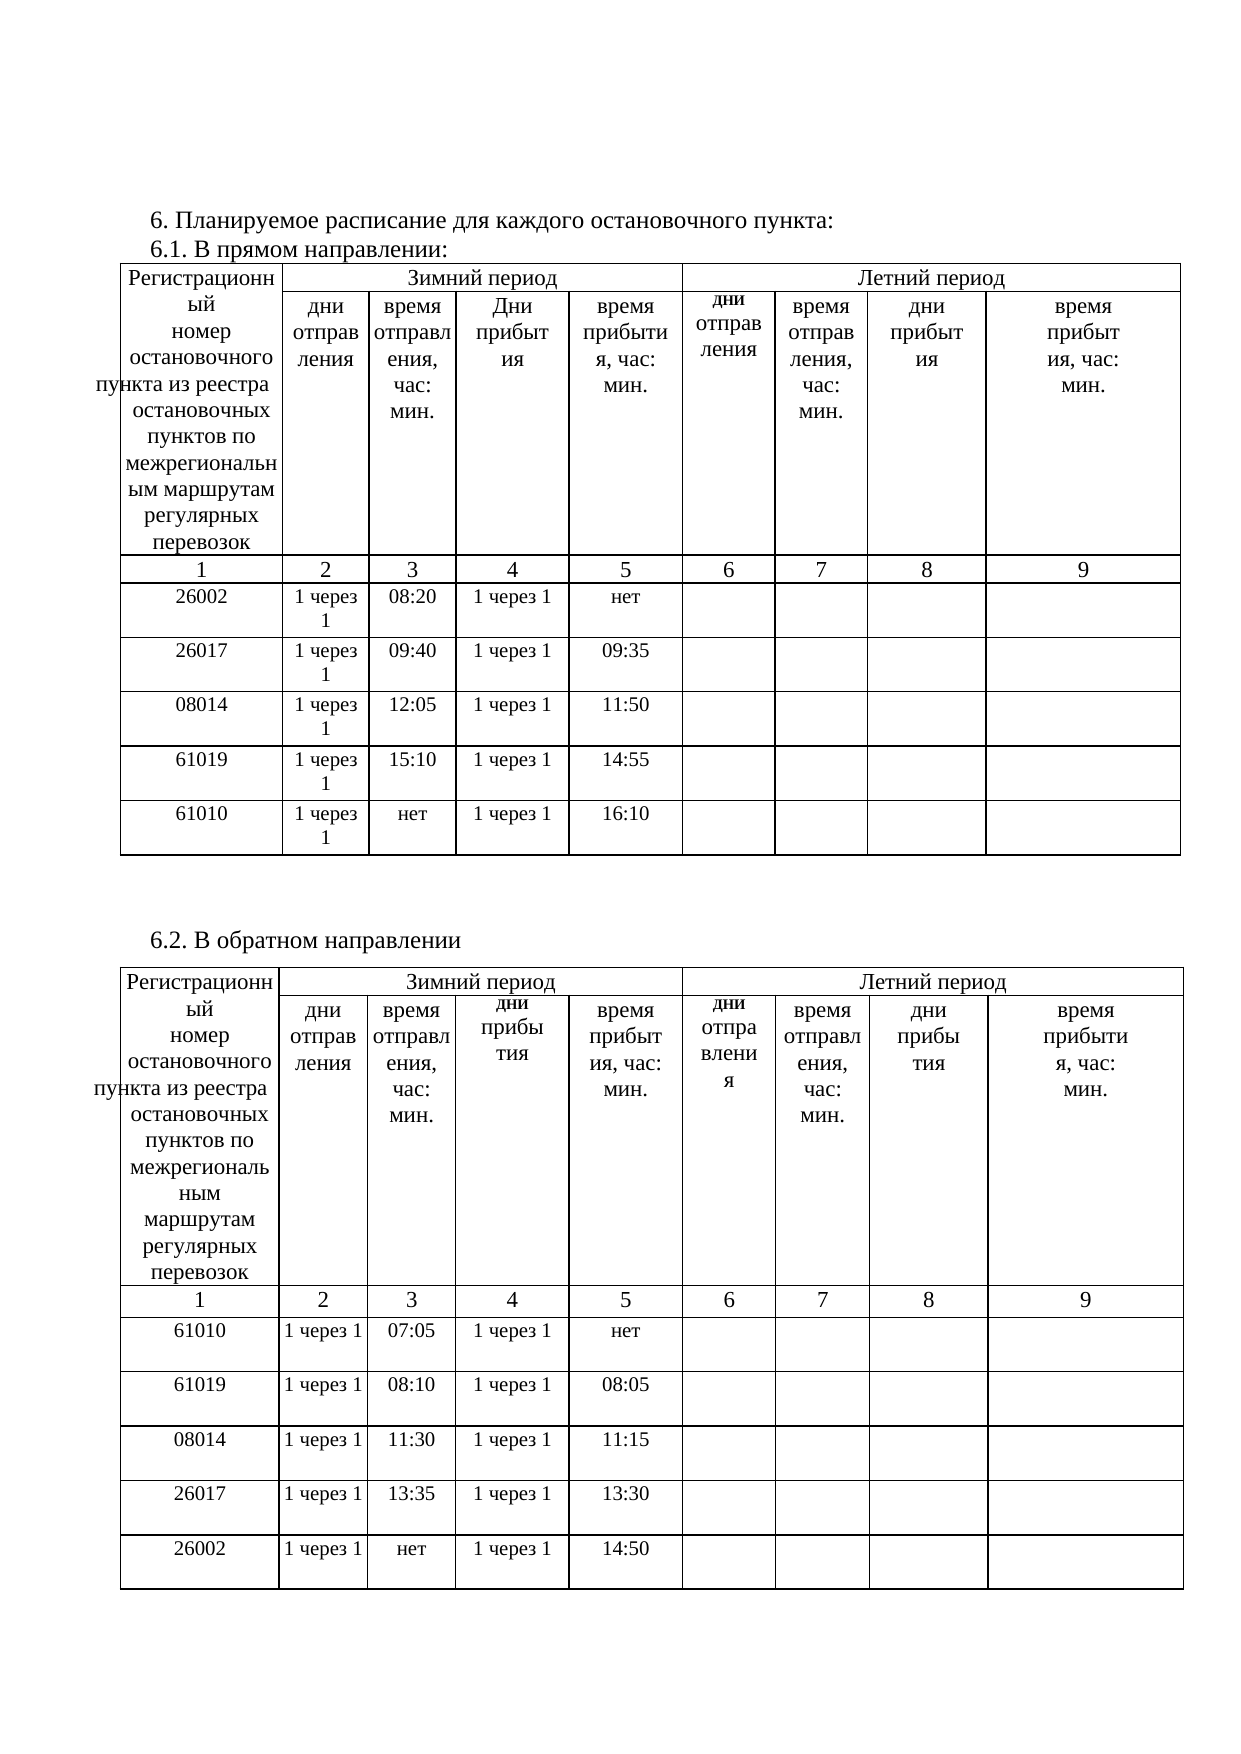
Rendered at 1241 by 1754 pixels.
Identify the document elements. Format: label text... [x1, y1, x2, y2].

table_cell 7 [776, 556, 867, 582]
table_cell 3 [370, 556, 455, 582]
table_cell 09:40 [370, 638, 455, 691]
table_header Летний период [683, 264, 1180, 291]
table_cell дни отправ ления [280, 996, 367, 1284]
table_cell 26002 [121, 584, 282, 636]
table_cell [989, 1536, 1183, 1588]
table_cell время прибыт ия, час: мин. [570, 996, 682, 1284]
table_cell [683, 1536, 775, 1588]
text 6. Планируемое расписание для каждого остановочного пункта: [150, 205, 1090, 234]
table_cell дни отправ ления [283, 292, 368, 554]
table_cell время прибыти я, час: мин. [989, 996, 1183, 1284]
table_cell 1 через 1 [283, 692, 368, 745]
table_header Летний период [683, 968, 1183, 994]
table_cell 5 [570, 1286, 682, 1316]
table_cell нет [368, 1536, 455, 1588]
table_cell 1 через 1 [283, 747, 368, 799]
table_cell [989, 1481, 1183, 1534]
table_cell [683, 638, 774, 691]
table_cell [683, 692, 774, 745]
text 6.1. В прямом направлении: [150, 234, 1090, 263]
table_cell время отправл ения, час: мин. [776, 996, 869, 1284]
table_cell 1 через 1 [457, 801, 568, 854]
table_cell [776, 1536, 869, 1588]
table_cell 1 через 1 [456, 1372, 568, 1425]
table_cell 16:10 [570, 801, 682, 854]
table_cell 4 [457, 556, 568, 582]
table_cell 8 [870, 1286, 987, 1316]
table_cell 1 через 1 [456, 1427, 568, 1479]
table_cell 6 [683, 556, 774, 582]
table_cell [776, 1481, 869, 1534]
table_header Зимний период [283, 264, 682, 291]
table_cell ДНИ отправ ления [683, 292, 774, 554]
table_cell Дни прибыт ия [457, 292, 568, 554]
table_cell 9 [987, 556, 1180, 582]
table_cell [776, 584, 867, 636]
table_cell 1 через 1 [283, 801, 368, 854]
table_cell [776, 801, 867, 854]
table_cell 09:35 [570, 638, 682, 691]
table_cell 14:55 [570, 747, 682, 799]
table_cell ДНИ прибы тия [456, 996, 568, 1284]
table_cell 61010 [121, 1318, 278, 1371]
table_cell 08014 [121, 1427, 278, 1479]
table_cell нет [570, 584, 682, 636]
table_cell [776, 1318, 869, 1371]
table_cell 3 [368, 1286, 455, 1316]
table_cell 11:15 [570, 1427, 682, 1479]
table_cell [987, 584, 1180, 636]
table_cell время отправл ения, час: мин. [368, 996, 455, 1284]
table_cell [683, 747, 774, 799]
table_cell 1 через 1 [456, 1481, 568, 1534]
table_cell 26002 [121, 1536, 278, 1588]
table_cell 61010 [121, 801, 282, 854]
table_cell 1 через 1 [283, 638, 368, 691]
table_cell 61019 [121, 747, 282, 799]
table_cell [683, 584, 774, 636]
table_cell [683, 1318, 775, 1371]
table_cell 1 через 1 [456, 1536, 568, 1588]
table_cell дни прибыт ия [868, 292, 985, 554]
table_cell 4 [456, 1286, 568, 1316]
table_cell 1 через 1 [280, 1427, 367, 1479]
text 6.2. В обратном направлении [150, 925, 1090, 954]
table_cell 1 через 1 [457, 584, 568, 636]
table_cell [987, 747, 1180, 799]
table_cell [683, 1427, 775, 1479]
table_cell 12:05 [370, 692, 455, 745]
table_cell 1 через 1 [280, 1536, 367, 1588]
table_cell [987, 801, 1180, 854]
table_cell [868, 692, 985, 745]
table_header Регистрационный номер остановочного пункта из реестра остановочных пунктов по межрегиональным маршрутам регулярных перевозок [121, 264, 282, 554]
table_cell [776, 747, 867, 799]
table_cell 7 [776, 1286, 869, 1316]
table_cell 08:05 [570, 1372, 682, 1425]
table_cell время отправ ления, час: мин. [776, 292, 867, 554]
table_cell 26017 [121, 1481, 278, 1534]
table_cell [683, 801, 774, 854]
table_cell [776, 1427, 869, 1479]
table_cell 9 [989, 1286, 1183, 1316]
table_header Зимний период [280, 968, 682, 994]
table_cell [868, 638, 985, 691]
table_cell [868, 584, 985, 636]
table_cell [868, 801, 985, 854]
table_cell 1 через 1 [457, 638, 568, 691]
table_cell [776, 692, 867, 745]
table_cell 5 [570, 556, 682, 582]
table_cell [987, 692, 1180, 745]
table_cell 1 через 1 [280, 1481, 367, 1534]
table_cell 61019 [121, 1372, 278, 1425]
table_cell время прибыти я, час: мин. [570, 292, 682, 554]
table_cell 1 через 1 [280, 1318, 367, 1371]
table_cell [989, 1372, 1183, 1425]
table_cell 13:30 [570, 1481, 682, 1534]
table_cell 6 [683, 1286, 775, 1316]
table_cell 1 [121, 556, 282, 582]
table_cell [989, 1427, 1183, 1479]
table_cell [870, 1318, 987, 1371]
table_cell [989, 1318, 1183, 1371]
table_cell [870, 1427, 987, 1479]
table_cell время прибыт ия, час: мин. [987, 292, 1180, 554]
table_cell [870, 1536, 987, 1588]
table_cell [870, 1481, 987, 1534]
table_cell 1 [121, 1286, 278, 1316]
table_cell [683, 1481, 775, 1534]
table_cell 1 через 1 [457, 747, 568, 799]
table_cell 1 через 1 [280, 1372, 367, 1425]
table_cell 11:50 [570, 692, 682, 745]
table_cell 1 через 1 [457, 692, 568, 745]
table_cell [683, 1372, 775, 1425]
table_cell нет [570, 1318, 682, 1371]
table_cell 14:50 [570, 1536, 682, 1588]
table_cell 1 через 1 [283, 584, 368, 636]
table_cell 07:05 [368, 1318, 455, 1371]
table_cell нет [370, 801, 455, 854]
table_cell 08014 [121, 692, 282, 745]
table_cell 13:35 [368, 1481, 455, 1534]
table_cell [987, 638, 1180, 691]
table_cell [870, 1372, 987, 1425]
table_cell 26017 [121, 638, 282, 691]
table_cell 8 [868, 556, 985, 582]
table_cell дни прибы тия [870, 996, 987, 1284]
table_cell время отправл ения, час: мин. [370, 292, 455, 554]
table_cell 2 [280, 1286, 367, 1316]
table_cell 2 [283, 556, 368, 582]
table_cell 15:10 [370, 747, 455, 799]
table_cell 11:30 [368, 1427, 455, 1479]
table_cell 1 через 1 [456, 1318, 568, 1371]
table_cell [776, 638, 867, 691]
table_cell ДНИ отпра влени я [683, 996, 775, 1284]
table_cell 08:20 [370, 584, 455, 636]
table_cell 08:10 [368, 1372, 455, 1425]
table_cell [776, 1372, 869, 1425]
table_cell [868, 747, 985, 799]
table_header Регистрационный номер остановочного пункта из реестра остановочных пунктов по межрегиональным маршрутам регулярных перевозок [121, 968, 278, 1284]
